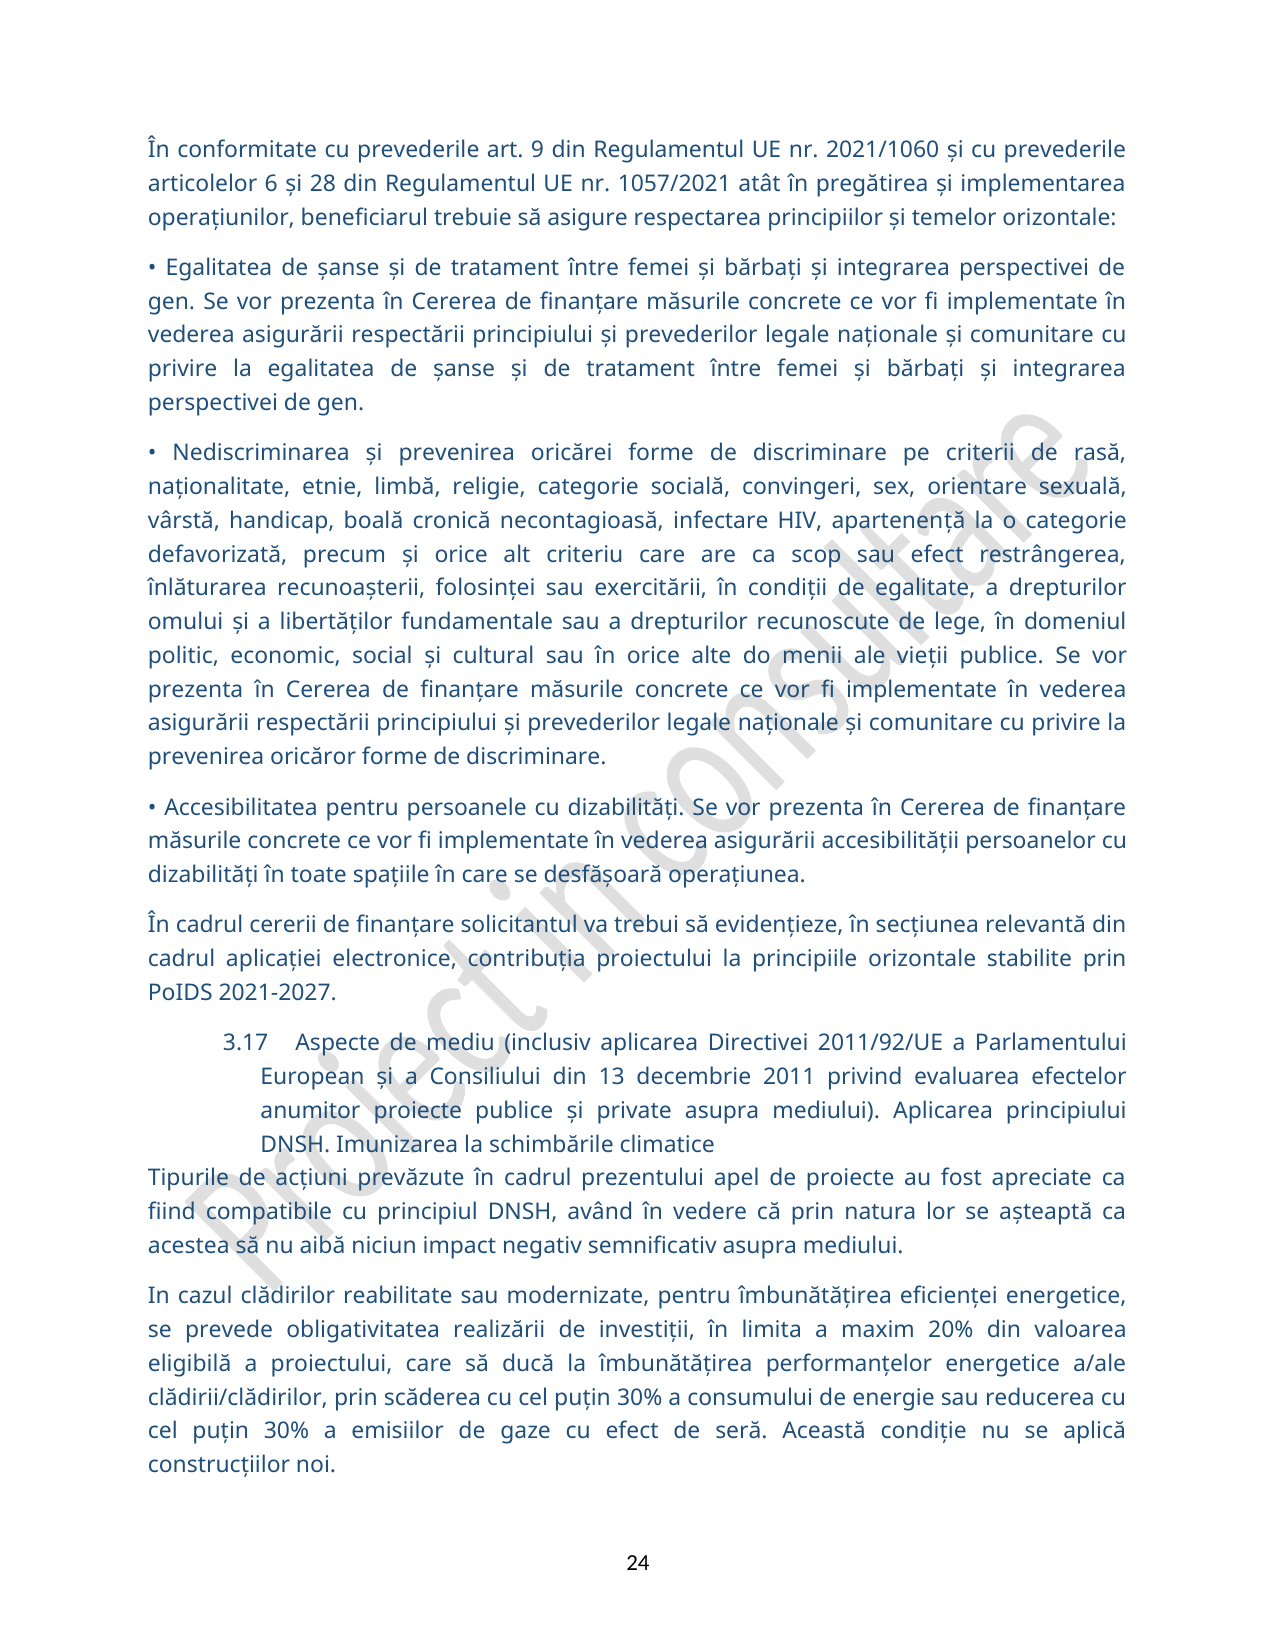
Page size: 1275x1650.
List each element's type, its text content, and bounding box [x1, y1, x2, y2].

text • Accesibilitatea pentru persoanele cu dizabilități. Se vor prezenta în Cererea de finanțare măsurile concrete ce vor fi implementate în vederea asigurării accesibilității persoanelor cu dizabilități în toate spațiile în care se desfășoară operațiunea. [148, 790, 1127, 889]
text Tipurile de acțiuni prevăzute în cadrul prezentului apel de proiecte au fost apreciate ca fiind compatibile cu principiul DNSH, având în vedere că prin natura lor se așteaptă ca acestea să nu aibă niciun impact negativ semnificativ asupra mediului. [148, 1161, 1127, 1260]
text În conformitate cu prevederile art. 9 din Regulamentul UE nr. 2021/1060 și cu prevederile articolelor 6 și 28 din Regulamentul UE nr. 1057/2021 atât în pregătirea și implementarea operațiunilor, beneficiarul trebuie să asigure respectarea principiilor și temelor orizontale: [148, 133, 1127, 232]
text • Egalitatea de șanse și de tratament între femei și bărbați și integrarea perspectivei de gen. Se vor prezenta în Cererea de finanțare măsurile concrete ce vor fi implementate în vederea asigurării respectării principiului și prevederilor legale naționale și comunitare cu privire la egalitatea de șanse și de tratament între femei și bărbați și integrarea perspectivei de gen. [148, 251, 1127, 417]
text • Nediscriminarea și prevenirea oricărei forme de discriminare pe criterii de rasă, naţionalitate, etnie, limbă, religie, categorie socială, convingeri, sex, orientare sexuală, vârstă, handicap, boală cronică necontagioasă, infectare HIV, apartenenţă la o categorie defavorizată, precum şi orice alt criteriu care are ca scop sau efect restrângerea, înlăturarea recunoaşterii, folosinţei sau exercitării, în condiţii de egalitate, a drepturilor omului şi a libertăţilor fundamentale sau a drepturilor recunoscute de lege, în domeniul politic, economic, social şi cultural sau în orice alte do menii ale vieţii publice. Se vor prezenta în Cererea de finanțare măsurile concrete ce vor fi implementate în vederea asigurării respectării principiului și prevederilor legale naționale și comunitare cu privire la prevenirea oricăror forme de discriminare. [148, 436, 1127, 771]
text In cazul clădirilor reabilitate sau modernizate, pentru îmbunătățirea eficienței energetice, se prevede obligativitatea realizării de investiții, în limita a maxim 20% din valoarea eligibilă a proiectului, care să ducă la îmbunătățirea performanțelor energetice a/ale clădirii/clădirilor, prin scăderea cu cel puțin 30% a consumului de energie sau reducerea cu cel puțin 30% a emisiilor de gaze cu efect de seră. Această condiție nu se aplică construcțiilor noi. [148, 1279, 1127, 1479]
text În cadrul cererii de finanțare solicitantul va trebui să evidențieze, în secțiunea relevantă din cadrul aplicației electronice, contribuția proiectului la principiile orizontale stabilite prin PoIDS 2021-2027. [148, 908, 1127, 1007]
subtitle Aspecte de mediu (inclusiv aplicarea Directivei 2011/92/UE a Parlamentului European și a Consiliului din 13 decembrie 2011 privind evaluarea efectelor anumitor proiecte publice și private asupra mediului). Aplicarea principiului DNSH. Imunizarea la schimbările climatice [223, 1026, 1127, 1159]
